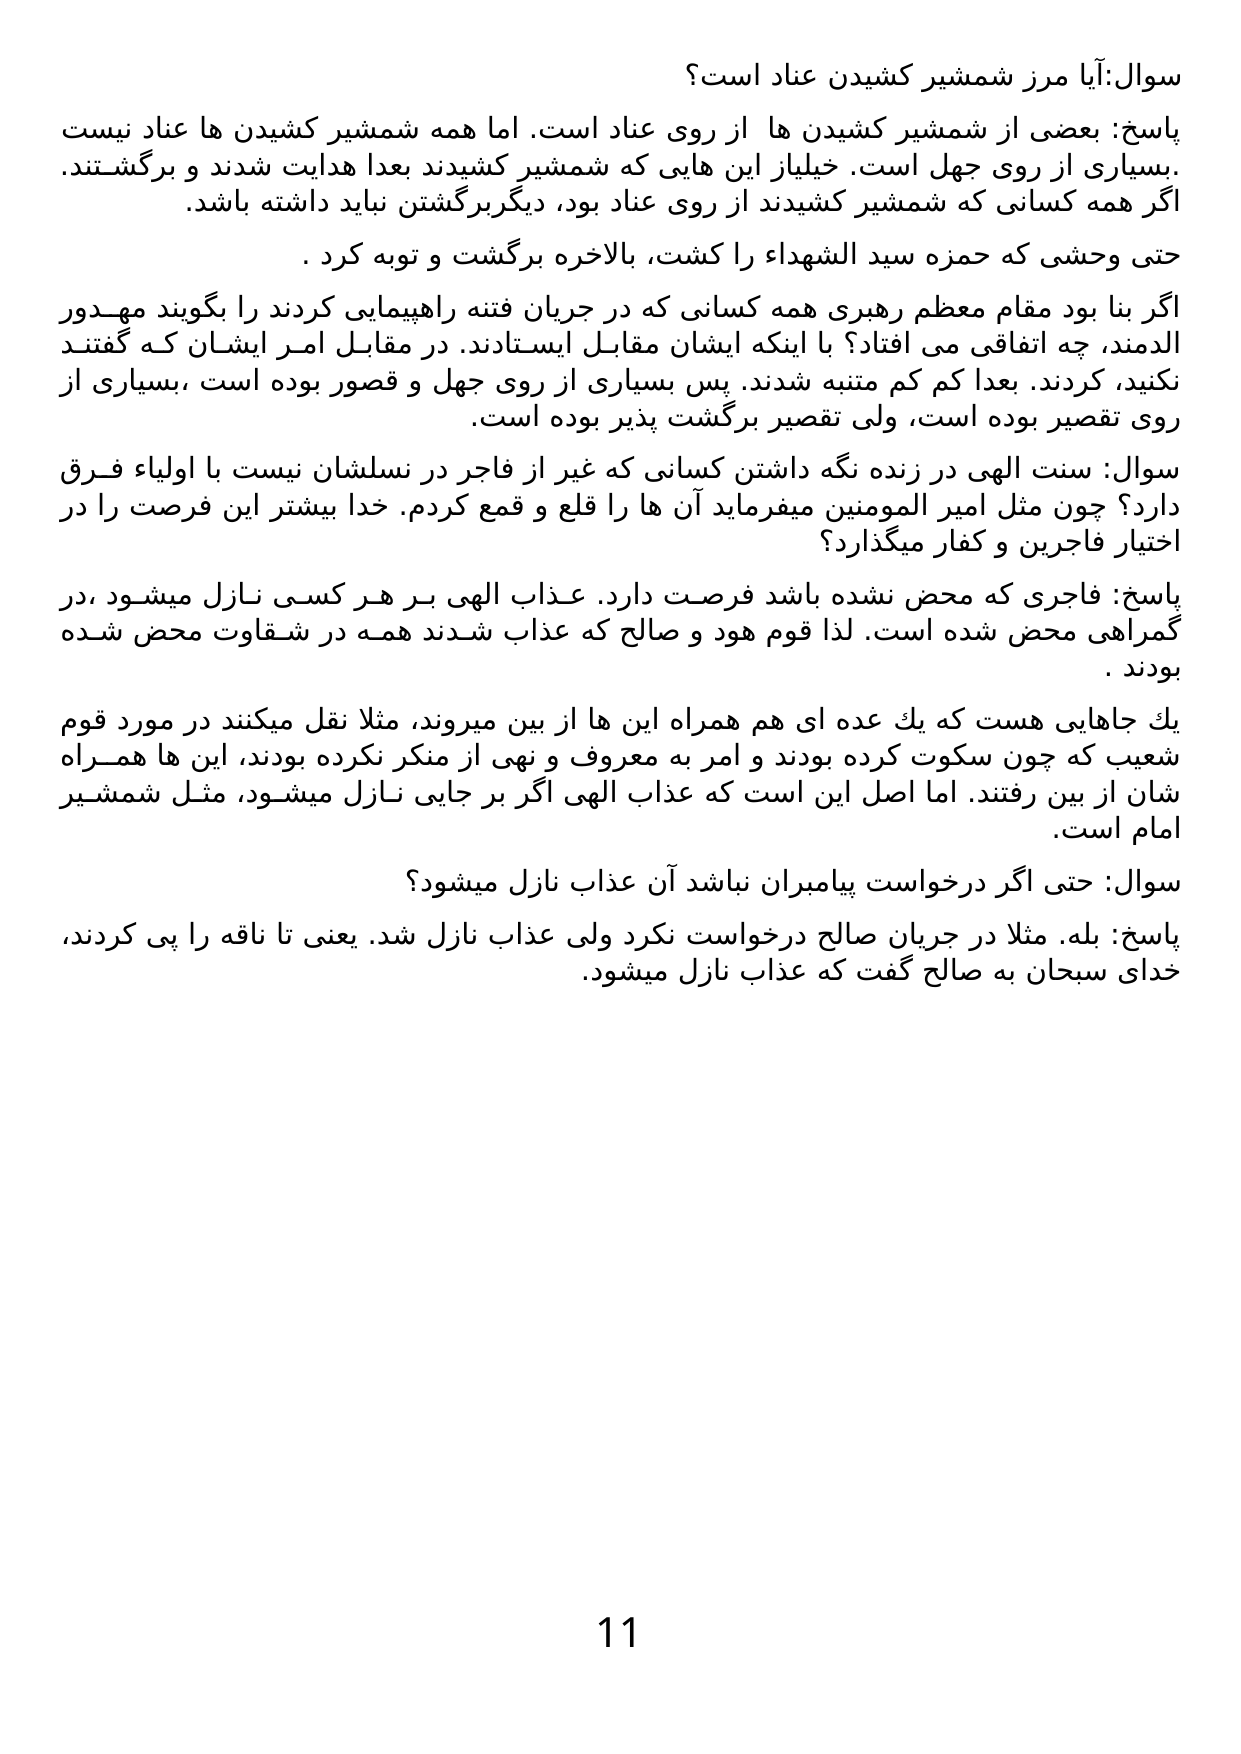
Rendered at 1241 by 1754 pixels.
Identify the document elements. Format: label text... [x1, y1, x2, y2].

text سوال: سنت الهی در زنده نگه داشتن کسانی که غیر از فاجر در نسلشان نیست با اولیاء فرق دارد؟ چون مثل امیر المومنین میفرماید آن ها را قلع و قمع کردم. خدا بیشتر این فرصت را در اختیار فاجرین و کفار میگذارد؟ [60, 452, 1182, 558]
text سوال: حتی اگر درخواست پیامبران نباشد آن عذاب نازل میشود؟ [59, 864, 1183, 898]
text سوال:آیا مرز شمشیر کشیدن عناد است؟ [59, 59, 1183, 93]
text پاسخ: بله. مثلا در جریان صالح درخواست نکرد ولی عذاب نازل شد. یعنی تا ناقه را پی کردند، خدای سبحان به صالح گفت که عذاب نازل میشود. [60, 917, 1182, 987]
text پاسخ: بعضی از شمشیر کشیدن ها از روی عناد است. اما همه شمشیر کشیدن ها عناد نیست .بسیاری از روی جهل است. خیلیاز این هایی که شمشیر کشیدند بعدا هدایت شدند و برگشتند. اگر همه کسانی که شمشیر کشیدند از روی عناد بود، دیگربرگشتن نباید داشته باشد. [60, 112, 1182, 218]
text پاسخ: فاجری که محض نشده باشد فرصت دارد. عذاب الهی بر هر کسی نازل میشود ،در گمراهی محض شده است. لذا قوم هود و صالح که عذاب شدند همه در شقاوت محض شده بودند . [60, 577, 1182, 684]
text اگر بنا بود مقام معظم رهبری همه کسانی که در جریان فتنه راهپیمایی کردند را بگویند مهدور الدمند، چه اتفاقی می افتاد؟ با اینکه ایشان مقابل ایستادند. در مقابل امر ایشان که گفتند نکنید، کردند. بعدا کم کم متنبه شدند. پس بسیاری از روی جهل و قصور بوده است ،بسیاری از روی تقصیر بوده است، ولی تقصیر برگشت پذیر بوده است. [60, 290, 1182, 433]
text حتی وحشی که حمزه سید الشهداء را کشت، بالاخره برگشت و توبه کرد . [59, 237, 1183, 271]
text یك جاهایی هست که یك عده ای هم همراه این ها از بین میروند، مثلا نقل میکنند در مورد قوم شعیب که چون سکوت کرده بودند و امر به معروف و نهی از منکر نکرده بودند، این ها همراه شان از بین رفتند. اما اصل این است که عذاب الهی اگر بر جایی نازل میشود، مثل شمشیر امام است. [60, 702, 1182, 845]
